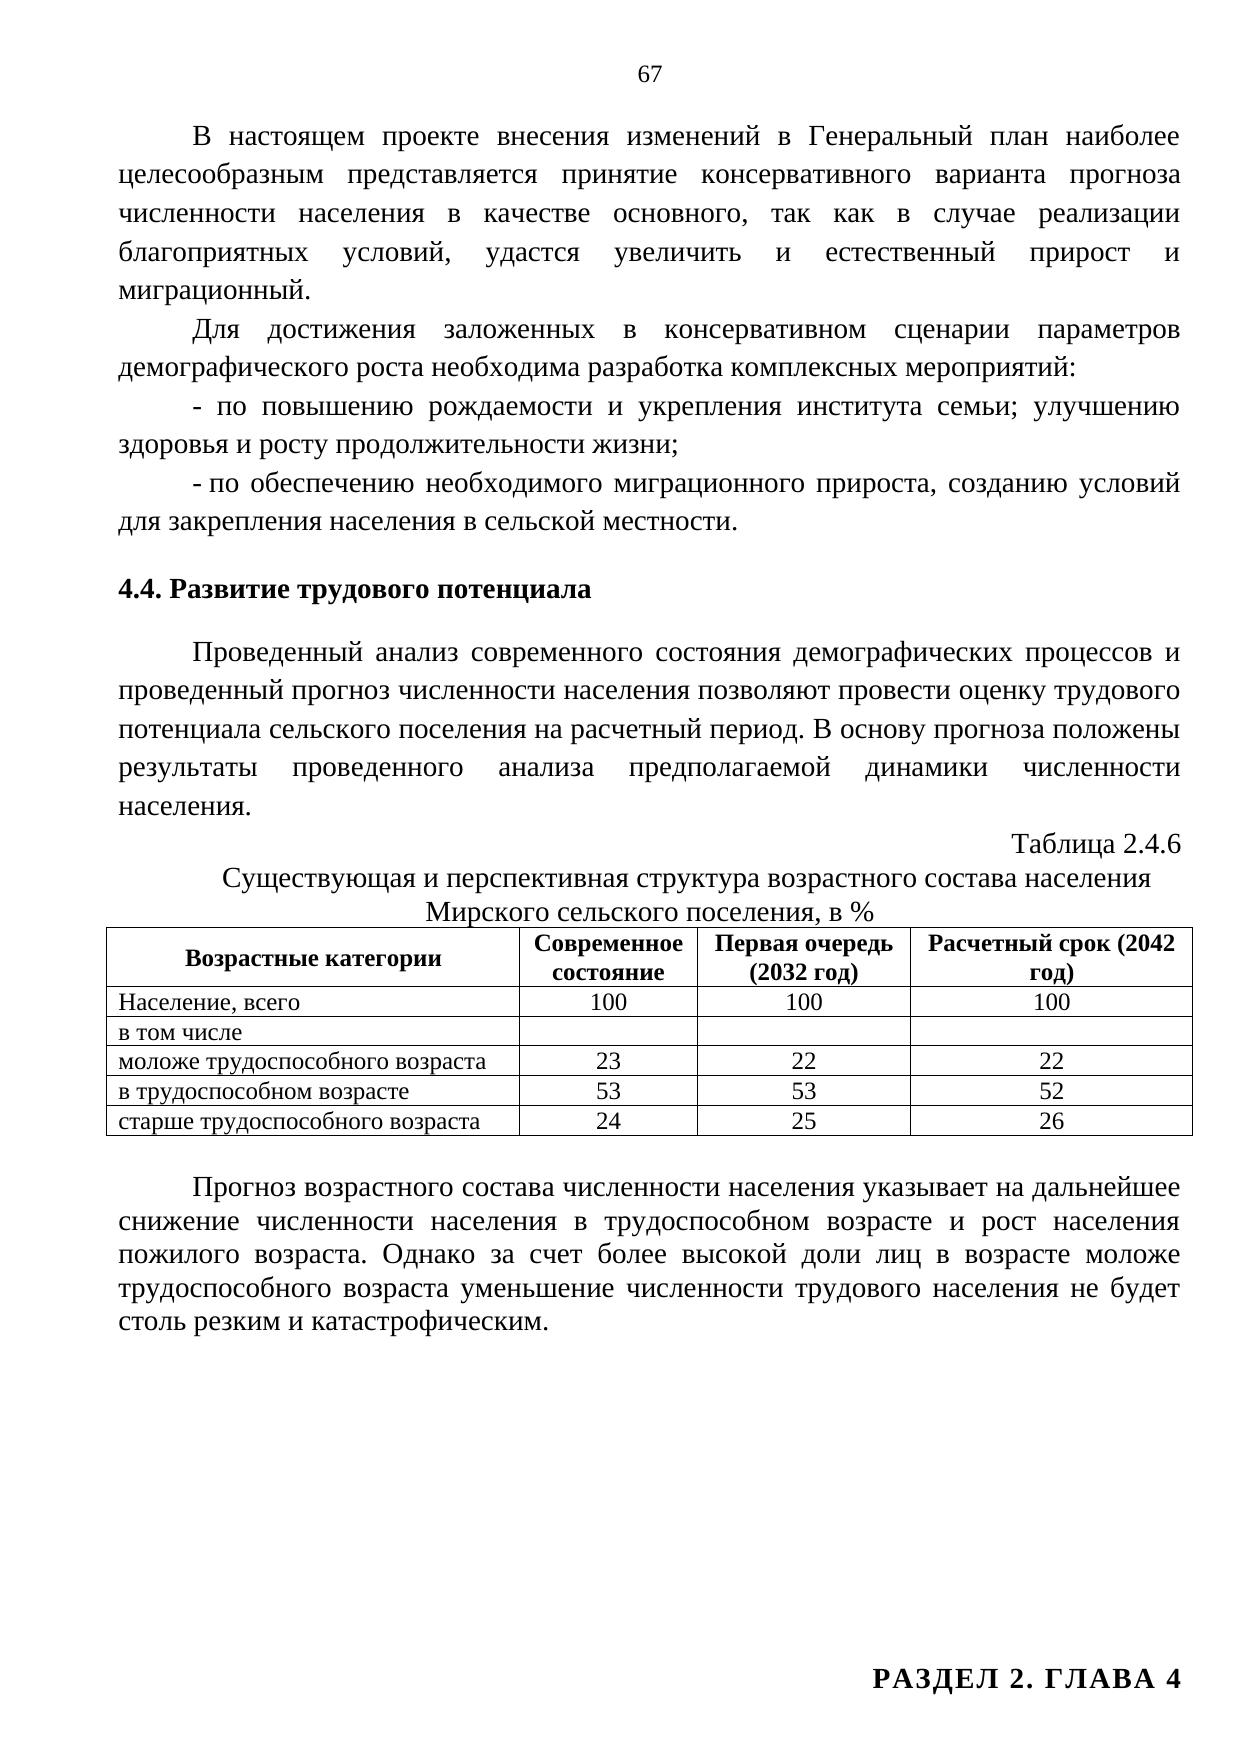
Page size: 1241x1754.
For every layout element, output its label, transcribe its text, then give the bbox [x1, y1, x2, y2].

table_cell 100 [520, 987, 697, 1016]
text - по повышению рождаемости и укрепления института семьи; улучшению здоровья и росту продолжительности жизни; [118, 388, 1181, 460]
text В настоящем проекте внесения изменений в Генеральный план наиболее целесообразным представляется принятие консервативного варианта прогноза численности населения в качестве основного, так как в случае реализации благоприятных условий, удастся увеличить и естественный прирост и миграционный. [118, 118, 1181, 306]
text Существующая и перспективная структура возрастного состава населения Мирского сельского поселения, в % [118, 860, 1181, 927]
table_cell 22 [911, 1046, 1192, 1075]
table_cell [698, 1017, 910, 1045]
table_header Возрастные категории [107, 928, 519, 986]
table_cell 53 [698, 1076, 910, 1105]
table_cell моложе трудоспособного возраста [107, 1046, 519, 1075]
text Для достижения заложенных в консервативном сценарии параметров демографического роста необходима разработка комплексных мероприятий: [118, 311, 1181, 383]
text 4.4. Развитие трудового потенциала [118, 571, 1181, 605]
table_header Первая очередь (2032 год) [698, 928, 910, 986]
table_cell [911, 1017, 1192, 1045]
table_cell в том числе [107, 1017, 519, 1045]
table_cell в трудоспособном возрасте [107, 1076, 519, 1105]
text Прогноз возрастного состава численности населения указывает на дальнейшее снижение численности населения в трудоспособном возрасте и рост населения пожилого возраста. Однако за счет более высокой доли лиц в возрасте моложе трудоспособного возраста уменьшение численности трудового населения не будет столь резким и катастрофическим. [118, 1169, 1181, 1337]
text - по обеспечению необходимого миграционного прироста, созданию условий для закрепления населения в сельской местности. [118, 465, 1181, 537]
text Проведенный анализ современного состояния демографических процессов и проведенный прогноз численности населения позволяют провести оценку трудового потенциала сельского поселения на расчетный период. В основу прогноза положены результаты проведенного анализа предполагаемой динамики численности населения. [118, 634, 1181, 822]
table_cell [520, 1017, 697, 1045]
table_cell 26 [911, 1106, 1192, 1135]
table_cell 100 [911, 987, 1192, 1016]
text Таблица 2.4.6 [118, 827, 1181, 860]
table_cell старше трудоспособного возраста [107, 1106, 519, 1135]
table_cell Население, всего [107, 987, 519, 1016]
table_header Современное состояние [520, 928, 697, 986]
table_cell 24 [520, 1106, 697, 1135]
table_cell 52 [911, 1076, 1192, 1105]
table_header Расчетный срок (2042 год) [911, 928, 1192, 986]
table_cell 100 [698, 987, 910, 1016]
table_cell 22 [698, 1046, 910, 1075]
table_cell 23 [520, 1046, 697, 1075]
table_cell 25 [698, 1106, 910, 1135]
table_cell 53 [520, 1076, 697, 1105]
